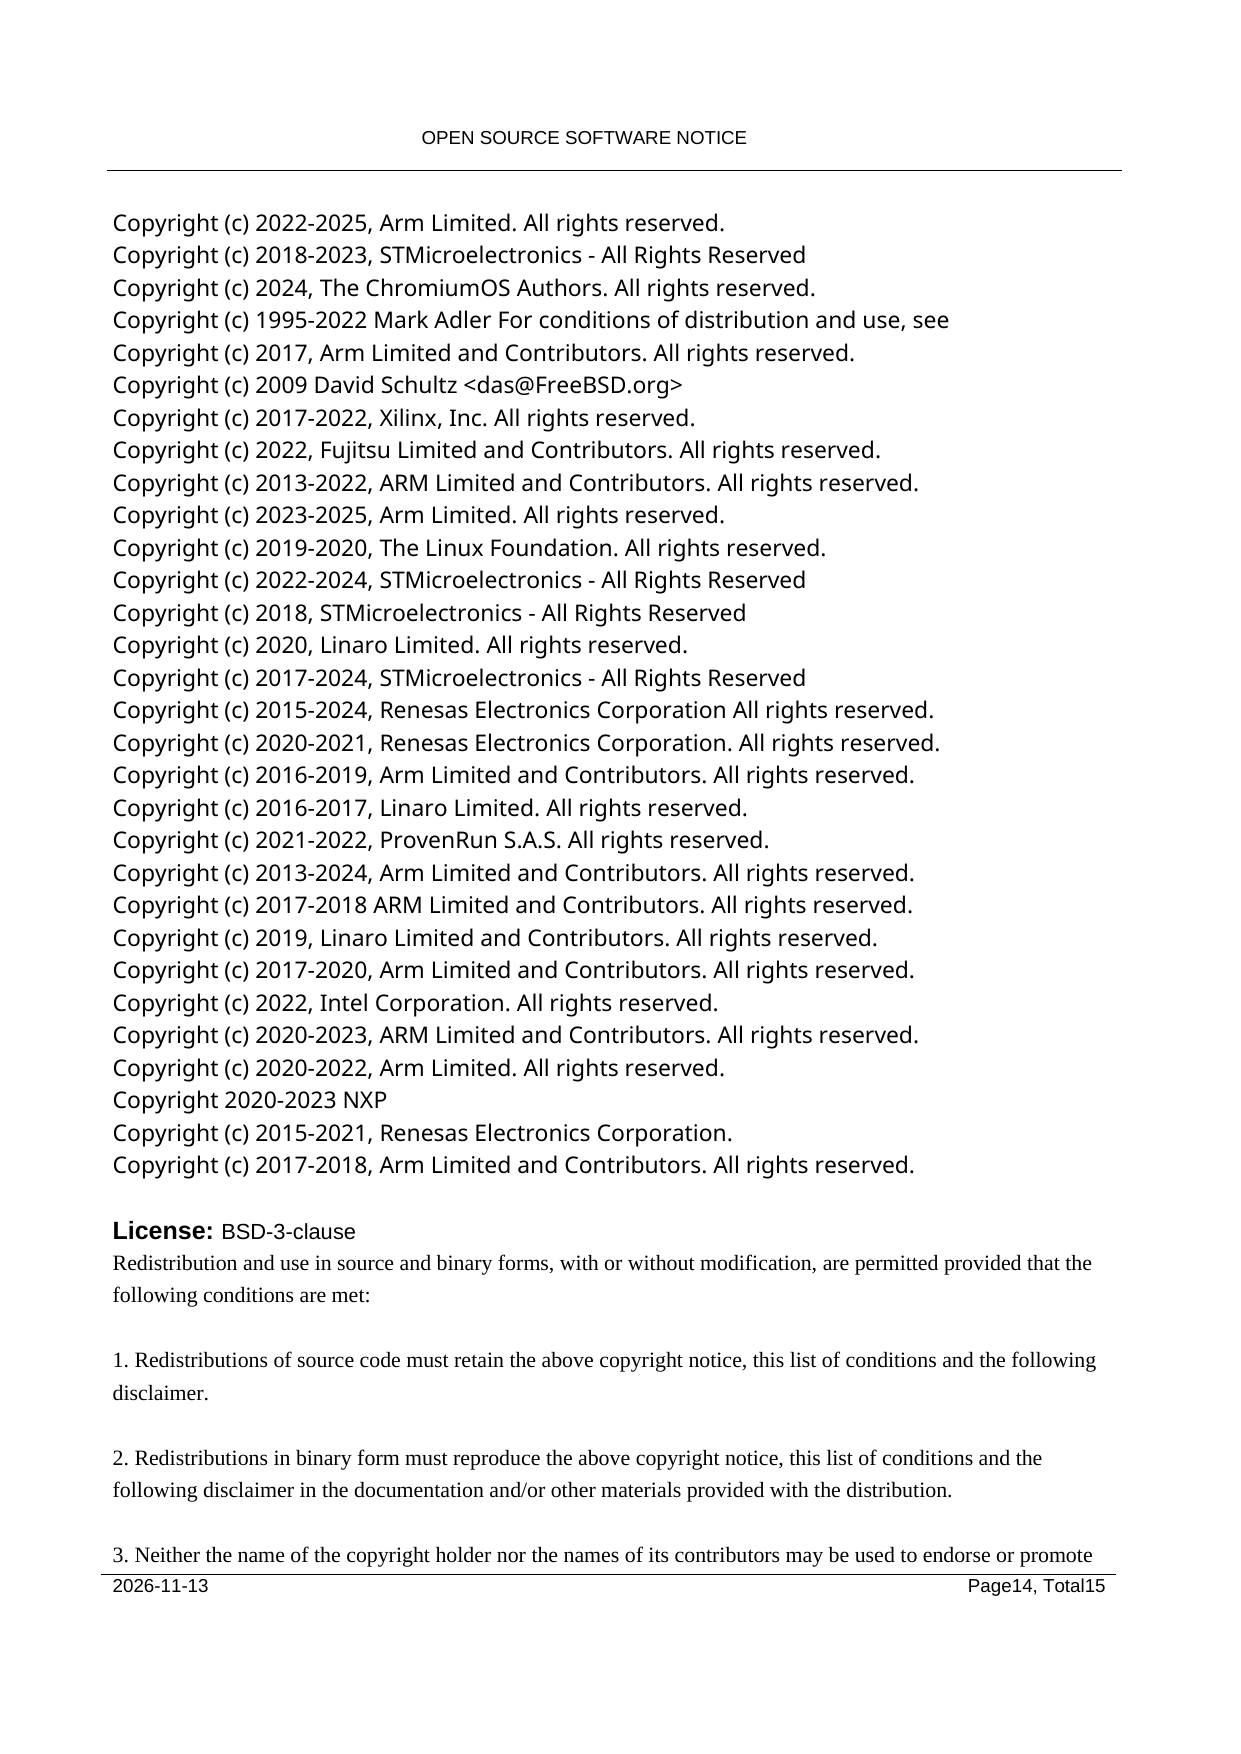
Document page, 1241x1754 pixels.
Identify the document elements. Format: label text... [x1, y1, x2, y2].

text License: BSD-3-clause [112, 1214, 1128, 1246]
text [112, 206, 1128, 1214]
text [112, 1246, 1128, 1571]
